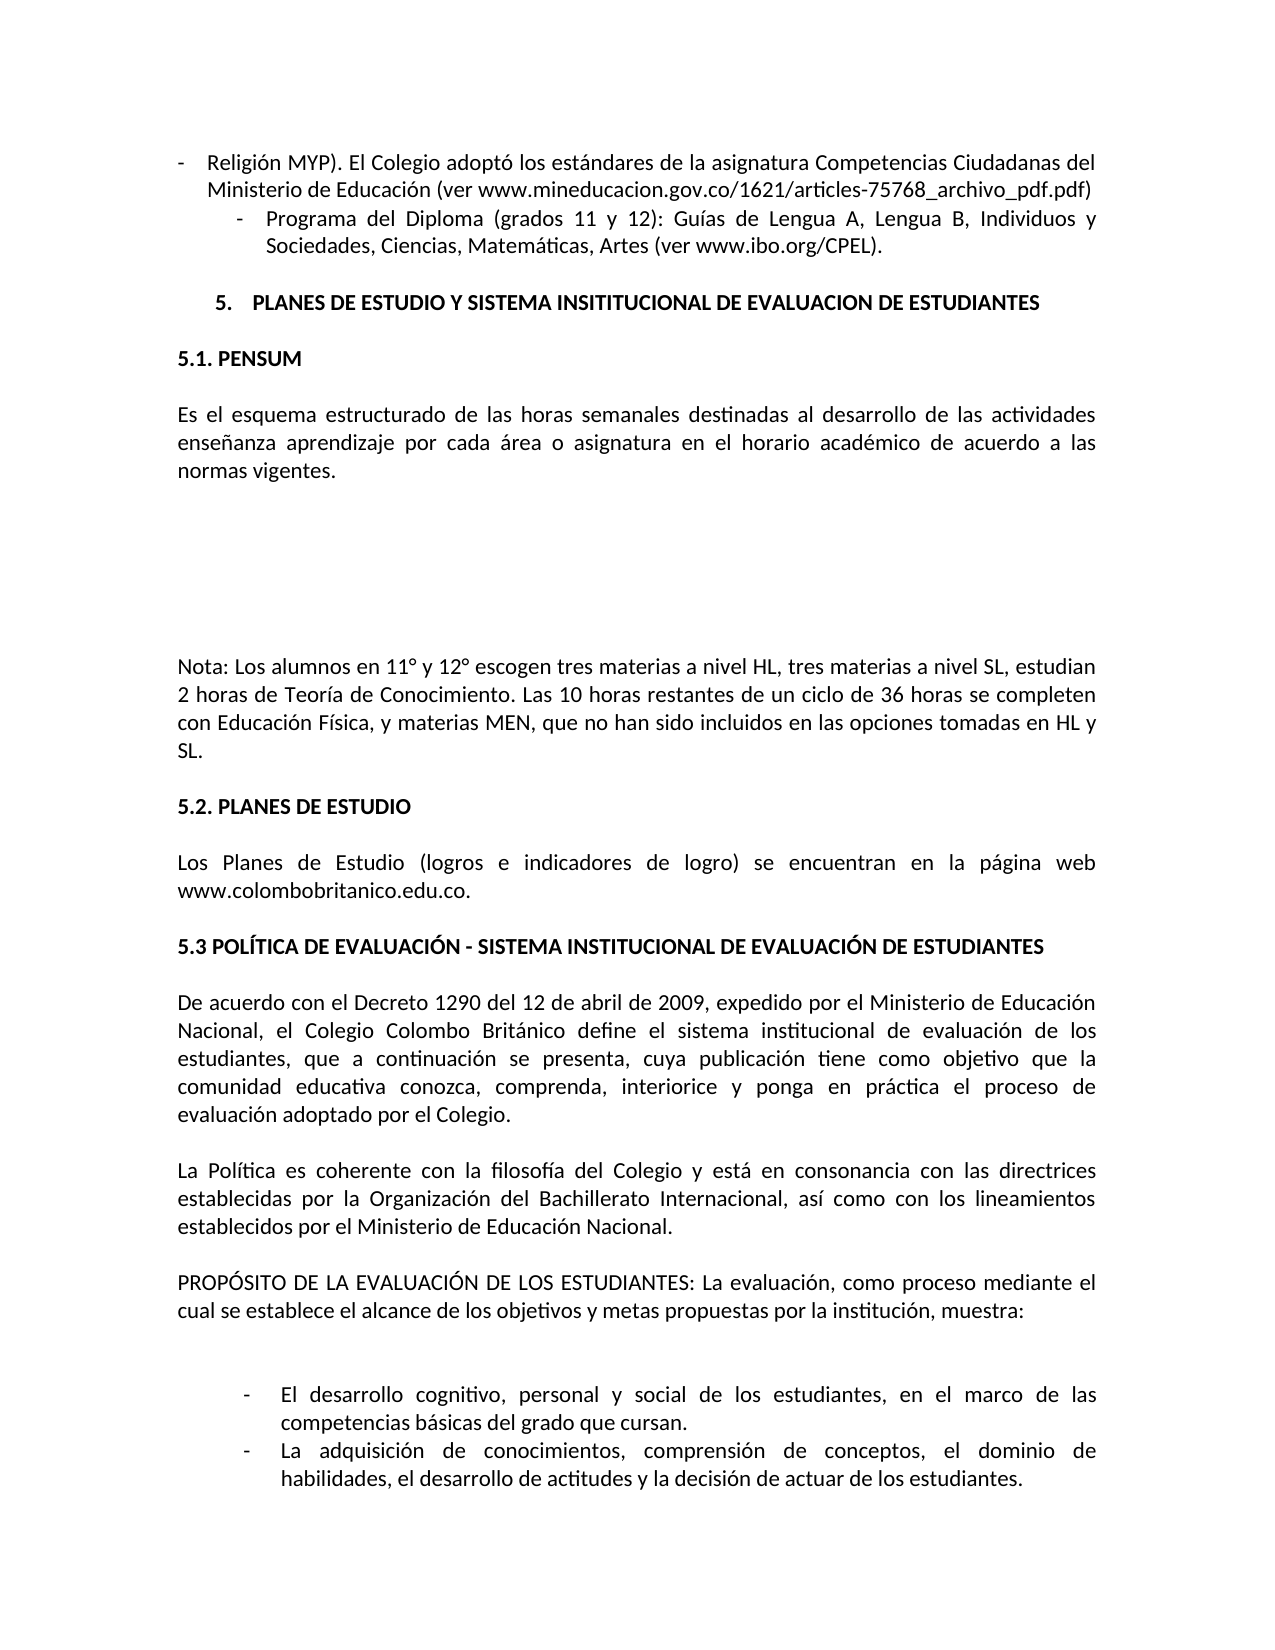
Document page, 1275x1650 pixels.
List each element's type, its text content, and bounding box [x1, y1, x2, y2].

text Nota: Los alumnos en 11° y 12° escogen tres materias a nivel HL, tres materias a nivel SL, estudian 2 horas de Teoría de Conocimiento. Las 10 horas restantes de un ciclo de 36 horas se completen con Educación Física, y materias MEN, que no han sido incluidos en las opciones tomadas en HL y SL. [177, 652, 1098, 764]
list Religión MYP). El Colegio adoptó los estándares de la asignatura Competencias Ciudadanas del Ministerio de Educación (ver www.mineducacion.gov.co/1621/articles-75768_archivo_pdf.pdf) [177, 148, 1098, 204]
list Programa del Diploma (grados 11 y 12): Guías de Lengua A, Lengua B, Individuos y Sociedades, Ciencias, Matemáticas, Artes (ver www.ibo.org/CPEL). [236, 204, 1098, 260]
text Los Planes de Estudio (logros e indicadores de logro) se encuentran en la página web www.colombobritanico.edu.co. [177, 848, 1098, 904]
list El desarrollo cognitivo, personal y social de los estudiantes, en el marco de las competencias básicas del grado que cursan. [243, 1381, 1098, 1437]
text De acuerdo con el Decreto 1290 del 12 de abril de 2009, expedido por el Ministerio de Educación Nacional, el Colegio Colombo Británico define el sistema institucional de evaluación de los estudiantes, que a continuación se presenta, cuya publicación tiene como objetivo que la comunidad educativa conozca, comprenda, interiorice y ponga en práctica el proceso de evaluación adoptado por el Colegio. [177, 988, 1098, 1128]
text 5.2. PLANES DE ESTUDIO [177, 792, 1098, 820]
list La adquisición de conocimientos, comprensión de conceptos, el dominio de habilidades, el desarrollo de actitudes y la decisión de actuar de los estudiantes. [243, 1437, 1098, 1493]
text La Política es coherente con la filosofía del Colegio y está en consonancia con las directrices establecidas por la Organización del Bachillerato Internacional, así como con los lineamientos establecidos por el Ministerio de Educación Nacional. [177, 1156, 1098, 1240]
text PROPÓSITO DE LA EVALUACIÓN DE LOS ESTUDIANTES: La evaluación, como proceso mediante el cual se establece el alcance de los objetivos y metas propuestas por la institución, muestra: [177, 1268, 1098, 1324]
list PLANES DE ESTUDIO Y SISTEMA INSITITUCIONAL DE EVALUACION DE ESTUDIANTES [215, 288, 1098, 316]
text 5.3 POLÍTICA DE EVALUACIÓN - SISTEMA INSTITUCIONAL DE EVALUACIÓN DE ESTUDIANTES [177, 932, 1098, 960]
text 5.1. PENSUM [177, 344, 1098, 372]
text Es el esquema estructurado de las horas semanales destinadas al desarrollo de las actividades enseñanza aprendizaje por cada área o asignatura en el horario académico de acuerdo a las normas vigentes. [177, 400, 1098, 484]
